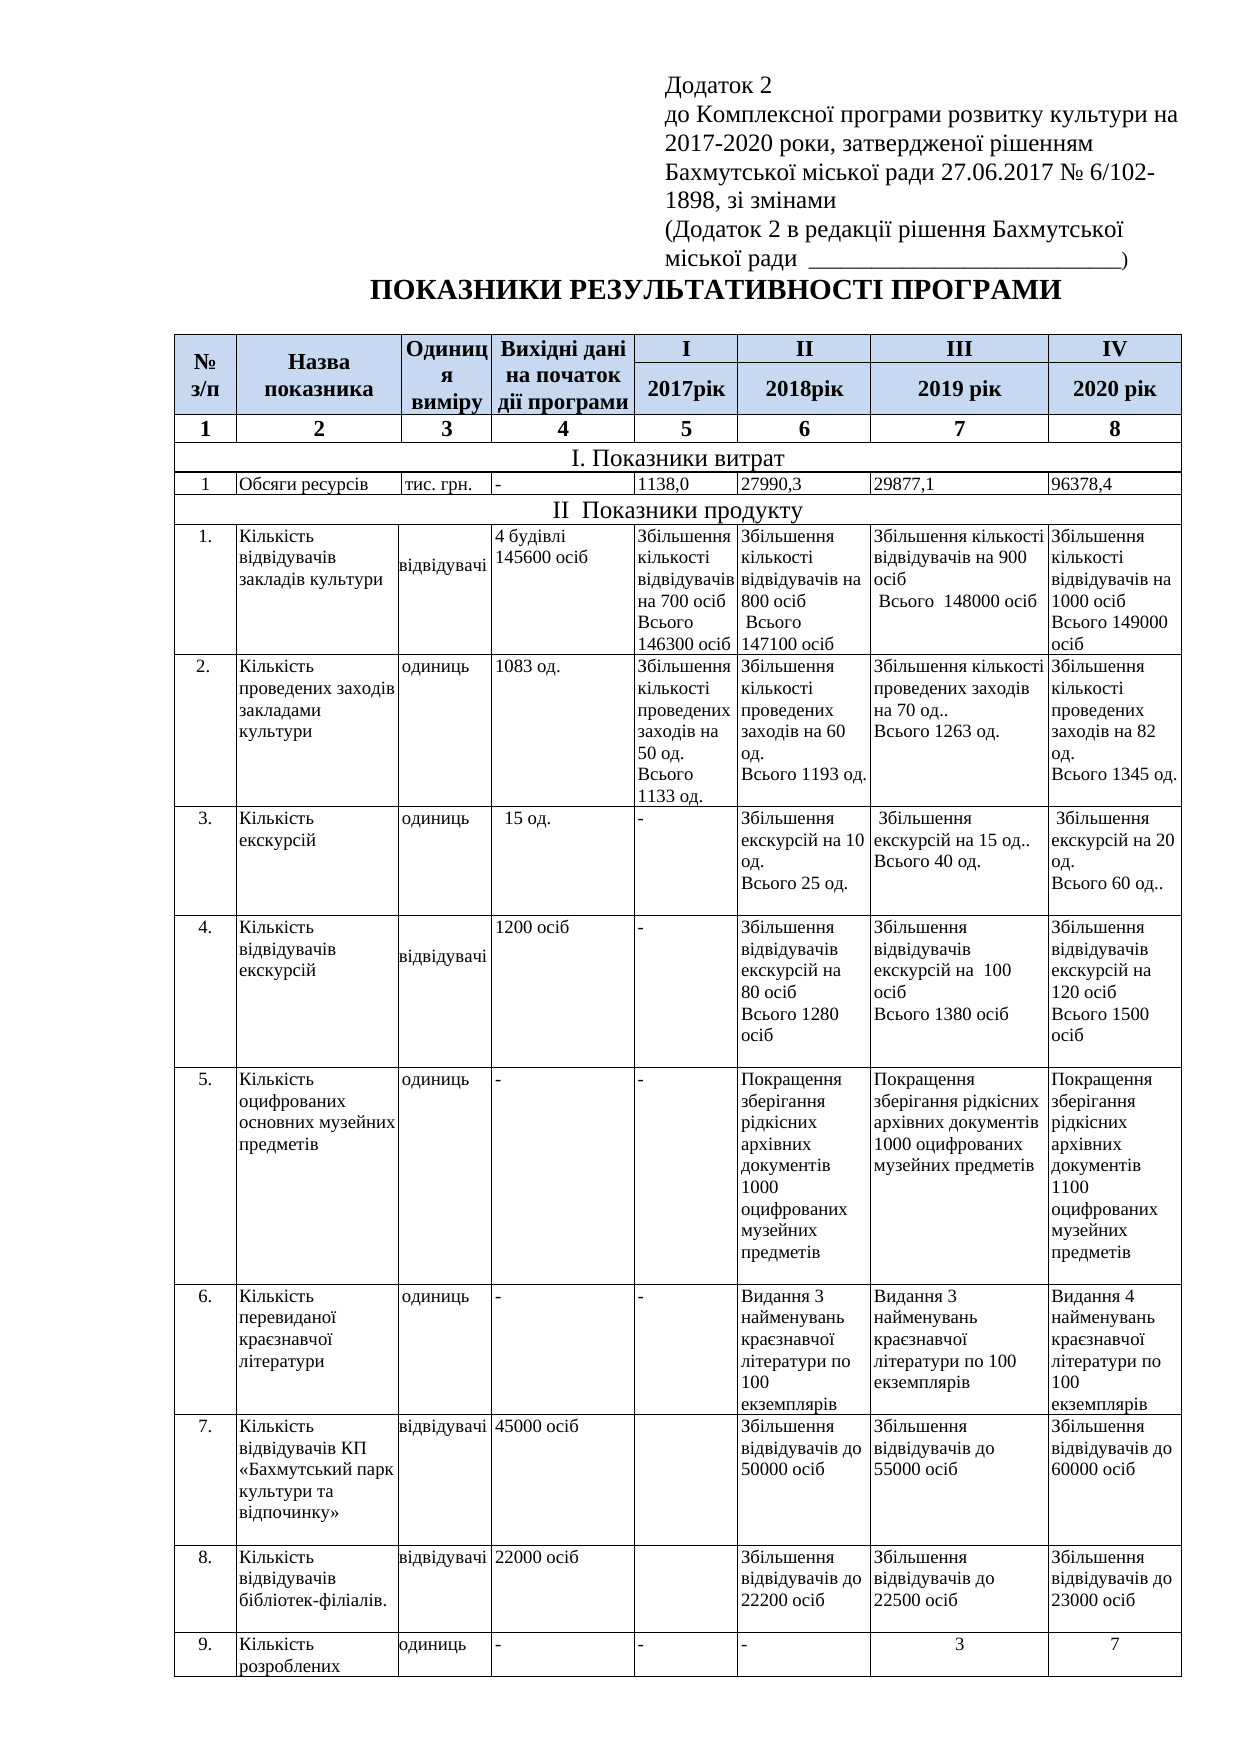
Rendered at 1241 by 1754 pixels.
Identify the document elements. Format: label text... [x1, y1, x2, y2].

table_cell Збільшення екскурсій на 20 од. Всього 60 од.. [1049, 807, 1181, 915]
table_cell 4 [492, 415, 634, 442]
table_cell - [738, 1633, 870, 1676]
table_cell Збільшення кількості відвідувачів на 700 осіб Всього 146300 осіб [635, 525, 737, 654]
table_cell 2 [237, 415, 401, 442]
table_cell тис. грн. [402, 473, 491, 494]
table_cell 5. [175, 1068, 236, 1284]
table_cell Збільшення відвідувачів до 22200 осіб [738, 1546, 870, 1632]
table_cell 9. [175, 1633, 236, 1676]
table_cell 2017рік [635, 363, 737, 414]
table_cell Збільшення відвідувачів до 23000 осіб [1049, 1546, 1181, 1632]
table_cell Кількість екскурсій [237, 807, 398, 915]
table_cell 6. [175, 1285, 236, 1414]
table_header I [635, 335, 737, 362]
table_cell Обсяги ресурсів [237, 473, 401, 494]
table_cell Збільшення відвідувачів до 22500 осіб [871, 1546, 1048, 1632]
table_cell 15 од. [492, 807, 634, 915]
table_cell Збільшення відвідувачів екскурсій на 120 осіб Всього 1500 осіб [1049, 916, 1181, 1067]
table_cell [237, 1633, 398, 1676]
table_cell Видання 3 найменувань краєзнавчої літератури по 100 екземплярів [871, 1285, 1048, 1414]
table_cell [635, 1546, 737, 1632]
table_cell 2019 рік [871, 363, 1048, 414]
table_cell 4. [175, 916, 236, 1067]
table_cell 4 будівлі 145600 осіб [492, 525, 634, 654]
table_cell - [492, 1285, 634, 1414]
table_cell Збільшення кількості відвідувачів на 1000 осіб Всього 149000 осіб [1049, 525, 1181, 654]
text (Додаток 2 в редакції рішення Бахмутської міської ради ______________________________) [664, 214, 1181, 272]
table_cell - [492, 1068, 634, 1284]
table_cell Збільшення кількості відвідувачів на 900 осіб Всього 148000 осіб [871, 525, 1048, 654]
table_cell Збільшення відвідувачів екскурсій на 80 осіб Всього 1280 осіб [738, 916, 870, 1067]
table_cell відвідувачі [399, 1415, 491, 1544]
table_cell Кількість оцифрованих основних музейних предметів [237, 1068, 398, 1284]
table_cell 6 [738, 415, 870, 442]
table_cell 1083 од. [492, 655, 634, 806]
table_cell - [635, 916, 737, 1067]
table_cell [635, 1415, 737, 1544]
table_cell Покращення зберігання рідкісних архівних документів 1000 оцифрованих музейних предметів [738, 1068, 870, 1284]
table_cell 3. [175, 807, 236, 915]
table_cell Збільшення кількості відвідувачів на 800 осіб Всього 147100 осіб [738, 525, 870, 654]
table_cell одиниць [399, 807, 491, 915]
table_header № з/п [175, 335, 236, 414]
table_cell Кількість проведених заходів закладами культури [237, 655, 398, 806]
table_cell 1200 осіб [492, 916, 634, 1067]
table_cell Збільшення кількості проведених заходів на 82 од. Всього 1345 од. [1049, 655, 1181, 806]
table_cell одиниць [399, 1633, 491, 1676]
table_cell 96378,4 [1049, 473, 1181, 494]
table_cell 29877,1 [871, 473, 1048, 494]
table_cell - [635, 1068, 737, 1284]
table_cell Збільшення відвідувачів до 55000 осіб [871, 1415, 1048, 1544]
text ПОКАЗНИКИ РЕЗУЛЬТАТИВНОСТІ ПРОГРАМИ [177, 272, 1181, 305]
table_cell Збільшення відвідувачів до 60000 осіб [1049, 1415, 1181, 1544]
table_cell Збільшення кількості проведених заходів на 50 од. Всього 1133 од. [635, 655, 737, 806]
table_cell Збільшення кількості проведених заходів на 70 од.. Всього 1263 од. [871, 655, 1048, 806]
table_cell І. Показники витрат [175, 443, 1181, 471]
table_cell 2020 рік [1049, 363, 1181, 414]
table_cell Збільшення екскурсій на 15 од.. Всього 40 од. [871, 807, 1048, 915]
table_cell - [492, 1633, 634, 1676]
table_cell ІІ Показники продукту [175, 495, 1181, 524]
table_cell Кількість відвідувачів КП «Бахмутський парк культури та відпочинку» [237, 1415, 398, 1544]
table_cell 1138,0 [635, 473, 737, 494]
table_cell 27990,3 [738, 473, 870, 494]
table_cell одиниць [399, 1285, 491, 1414]
table_cell відвідувачі [399, 916, 491, 1067]
table_cell 5 [635, 415, 737, 442]
table_cell Збільшення відвідувачів екскурсій на 100 осіб Всього 1380 осіб [871, 916, 1048, 1067]
table_cell - [635, 807, 737, 915]
table_header III [871, 335, 1048, 362]
table_cell Кількість відвідувачів закладів культури [237, 525, 398, 654]
table_header Вихідні дані на початок дії програми [492, 335, 634, 414]
table_header II [738, 335, 870, 362]
table_header IV [1049, 335, 1181, 362]
table_cell 1 [175, 415, 236, 442]
table_cell одиниць [399, 1068, 491, 1284]
table_cell 8 [1049, 415, 1181, 442]
table_header Назва показника [237, 335, 401, 414]
table_cell - [635, 1633, 737, 1676]
table_cell 1. [175, 525, 236, 654]
table_cell 1 [175, 473, 236, 494]
table_cell 3 [871, 1633, 1048, 1676]
table_cell 2018рік [738, 363, 870, 414]
table_cell 3 [402, 415, 491, 442]
table_cell 2. [175, 655, 236, 806]
table_cell Збільшення кількості проведених заходів на 60 од. Всього 1193 од. [738, 655, 870, 806]
table_cell Збільшення екскурсій на 10 од. Всього 25 од. [738, 807, 870, 915]
table_cell 7. [175, 1415, 236, 1544]
table_cell Покращення зберігання рідкісних архівних документів 1100 оцифрованих музейних предметів [1049, 1068, 1181, 1284]
table_cell 45000 осіб [492, 1415, 634, 1544]
table_cell Видання 4 найменувань краєзнавчої літератури по 100 екземплярів [1049, 1285, 1181, 1414]
table_cell Кількість відвідувачів екскурсій [237, 916, 398, 1067]
table_cell Збільшення відвідувачів до 50000 осіб [738, 1415, 870, 1544]
table_cell 22000 осіб [492, 1546, 634, 1632]
table_cell відвідувачі [399, 525, 491, 654]
table_cell Видання 3 найменувань краєзнавчої літератури по 100 екземплярів [738, 1285, 870, 1414]
table_cell Кількість перевиданої краєзнавчої літератури [237, 1285, 398, 1414]
table_cell Кількість відвідувачів бібліотек-філіалів. [237, 1546, 398, 1632]
text Додаток 2 [664, 71, 1181, 99]
table_cell 7 [871, 415, 1048, 442]
table_cell 8. [175, 1546, 236, 1632]
table_cell одиниць [399, 655, 491, 806]
table_cell Покращення зберігання рідкісних архівних документів 1000 оцифрованих музейних предметів [871, 1068, 1048, 1284]
table_header Одиниця виміру [402, 335, 491, 414]
table_cell відвідувачі [399, 1546, 491, 1632]
table_cell - [635, 1285, 737, 1414]
table_cell - [492, 473, 634, 494]
text до Комплексної програми розвитку культури на 2017-2020 роки, затвердженої рішенням Бахмутської міської ради 27.06.2017 № 6/102-1898, зі змінами [664, 99, 1181, 214]
table_cell 7 [1049, 1633, 1181, 1676]
